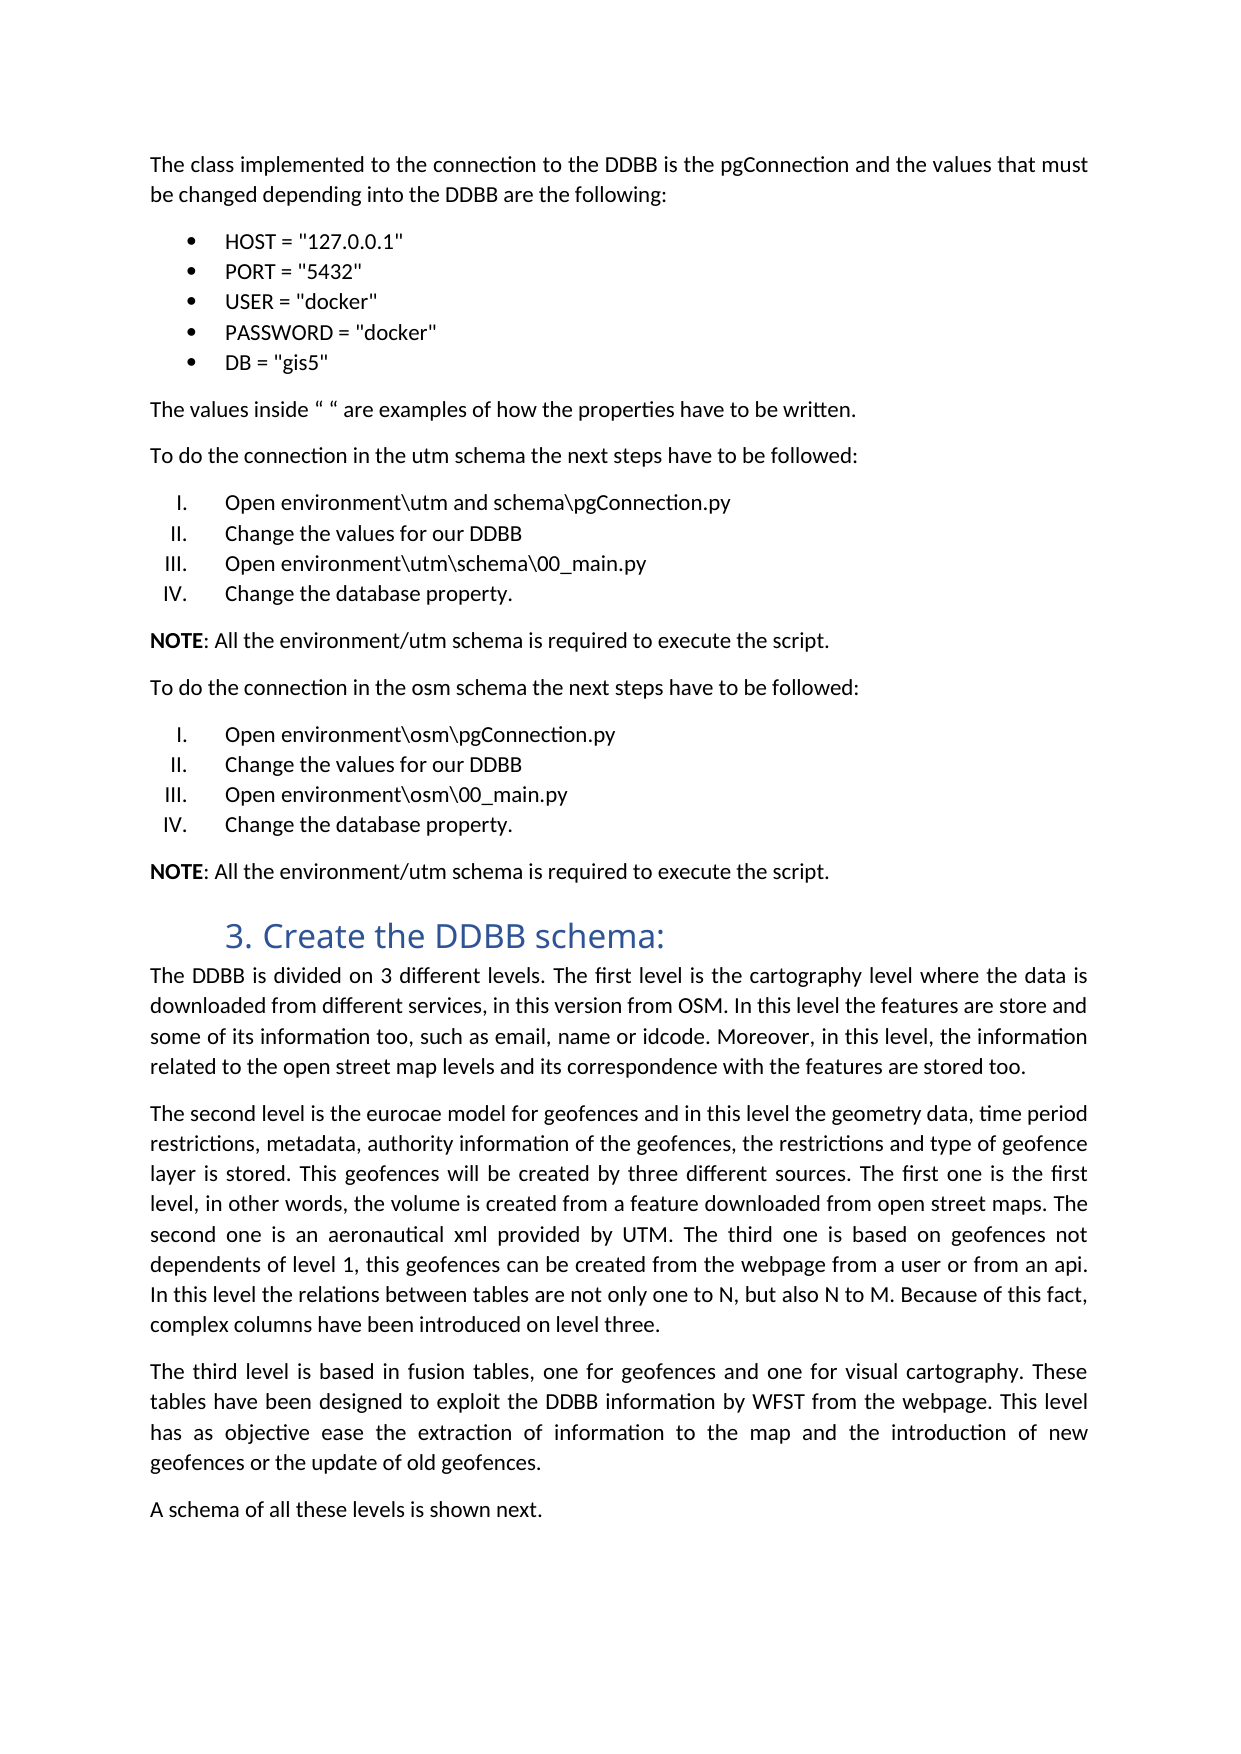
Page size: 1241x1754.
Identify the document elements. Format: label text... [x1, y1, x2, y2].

text To do the connection in the utm schema the next steps have to be followed: [150, 442, 1090, 470]
list Open environment\utm and schema\pgConnection.py [187, 488, 1090, 517]
list HOST = "127.0.0.1" [187, 227, 1090, 255]
subtitle Create the DDBB schema: [225, 912, 1090, 958]
list Open environment\utm\schema\00_main.py [187, 549, 1090, 577]
text The third level is based in fusion tables, one for geofences and one for visual cartography. These tables have been designed to exploit the DDBB information by WFST from the webpage. This level has as objective ease the extraction of information to the map and the introduction of new geofences or the update of old geofences. [150, 1357, 1090, 1476]
text NOTE: All the environment/utm schema is required to execute the script. [150, 857, 1090, 885]
list USER = "docker" [187, 287, 1090, 316]
text The second level is the eurocae model for geofences and in this level the geometry data, time period restrictions, metadata, authority information of the geofences, the restrictions and type of geofence layer is stored. This geofences will be created by three different sources. The first one is the first level, in other words, the volume is created from a feature downloaded from open street maps. The second one is an aeronautical xml provided by UTM. The third one is based on geofences not dependents of level 1, this geofences can be created from the webpage from a user or from an api. In this level the relations between tables are not only one to N, but also N to M. Because of this fact, complex columns have been introduced on level three. [150, 1099, 1090, 1338]
list Change the database property. [187, 810, 1090, 838]
text A schema of all these levels is shown next. [150, 1495, 1090, 1523]
text NOTE: All the environment/utm schema is required to execute the script. [150, 626, 1090, 654]
list PORT = "5432" [187, 257, 1090, 285]
list Change the values for our DDBB [187, 750, 1090, 778]
text To do the connection in the osm schema the next steps have to be followed: [150, 673, 1090, 701]
list DB = "gis5" [187, 348, 1090, 376]
list Change the values for our DDBB [187, 519, 1090, 547]
list Open environment\osm\00_main.py [187, 780, 1090, 808]
text The class implemented to the connection to the DDBB is the pgConnection and the values that must be changed depending into the DDBB are the following: [150, 150, 1090, 208]
text The values inside “ “ are examples of how the properties have to be written. [150, 395, 1090, 423]
list Open environment\osm\pgConnection.py [187, 720, 1090, 748]
list Change the database property. [187, 579, 1090, 607]
text The DDBB is divided on 3 different levels. The first level is the cartography level where the data is downloaded from different services, in this version from OSM. In this level the features are store and some of its information too, such as email, name or idcode. Moreover, in this level, the information related to the open street map levels and its correspondence with the features are stored too. [150, 961, 1090, 1080]
list PASSWORD = "docker" [187, 318, 1090, 346]
